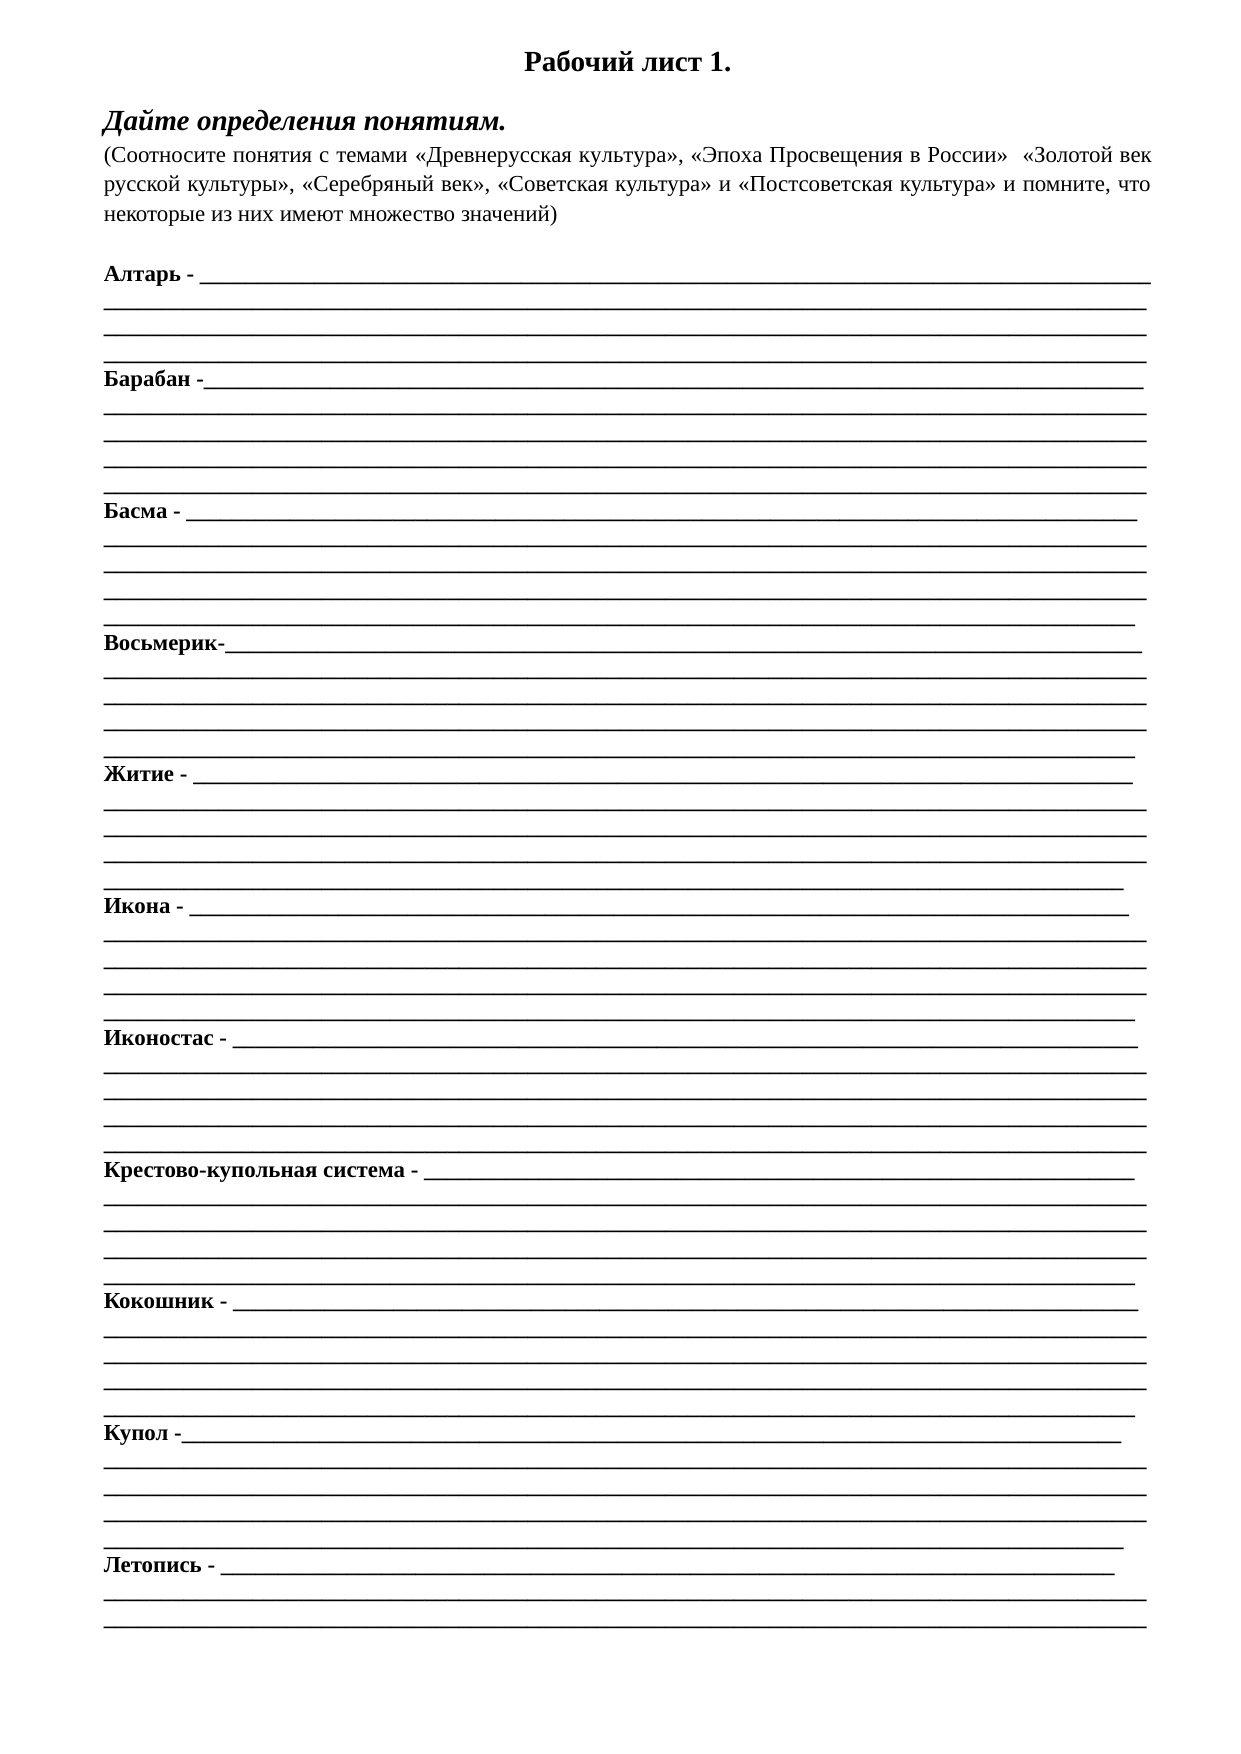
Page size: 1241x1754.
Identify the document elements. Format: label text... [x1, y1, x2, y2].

text Купол -__________________________________________________________________________________ [103, 1419, 1152, 1446]
text Восьмерик-________________________________________________________________________________ ___________________________________________________________________________________________________________________________________________________________________________________________________________________________________________________________________________________________________________________________________________________________________________ [103, 628, 1152, 760]
text _________________________________________________________________________________________________________________________________________________________________________________________________________________________________________________________________________________ [103, 286, 1152, 365]
text Басма - ___________________________________________________________________________________ [103, 497, 1152, 523]
text Кокошник - _______________________________________________________________________________ [103, 1287, 1152, 1314]
text Барабан -__________________________________________________________________________________ [103, 365, 1152, 391]
text Алтарь - ___________________________________________________________________________________ [103, 259, 1152, 286]
text __________________________________________________________________________________________________________________________________________________________________________________________________________________________________________________________________________________________________________________________________________________________________________ [103, 1446, 1152, 1551]
text (Соотносите понятия с темами «Древнерусская культура», «Эпоха Просвещения в России» «Золотой век русской культуры», «Серебряный век», «Советская культура» и «Постсоветская культура» и помните, что некоторые из них имеют множество значений) [103, 141, 1152, 227]
text Летопись - ______________________________________________________________________________ [103, 1551, 1152, 1577]
text Крестово-купольная система - ______________________________________________________________ [103, 1156, 1152, 1182]
text Дайте определения понятиям. [103, 103, 1152, 137]
text ____________________________________________________________________________________________________________________________________________________________________________________________________________________________________________________________________________________________________________________________________________________________________________ [103, 391, 1152, 497]
text Рабочий лист 1. [103, 44, 1152, 78]
text Иконостас - _______________________________________________________________________________ [103, 1024, 1152, 1050]
text Икона - __________________________________________________________________________________ [103, 892, 1152, 918]
text Житие - __________________________________________________________________________________ [103, 760, 1152, 787]
text ____________________________________________________________________________________________________________________________________________________________________________________________________________________________________________________________________________________________________________________________________________________________________________ [103, 1050, 1152, 1156]
text __________________________________________________________________________________________________________________________________________________________________________________________________________________________________________________________________________________________________________________________________________________________________________ [103, 787, 1152, 892]
text ______________________________________________________________________________________________________________________________________________________________________________________ [103, 1577, 1152, 1630]
